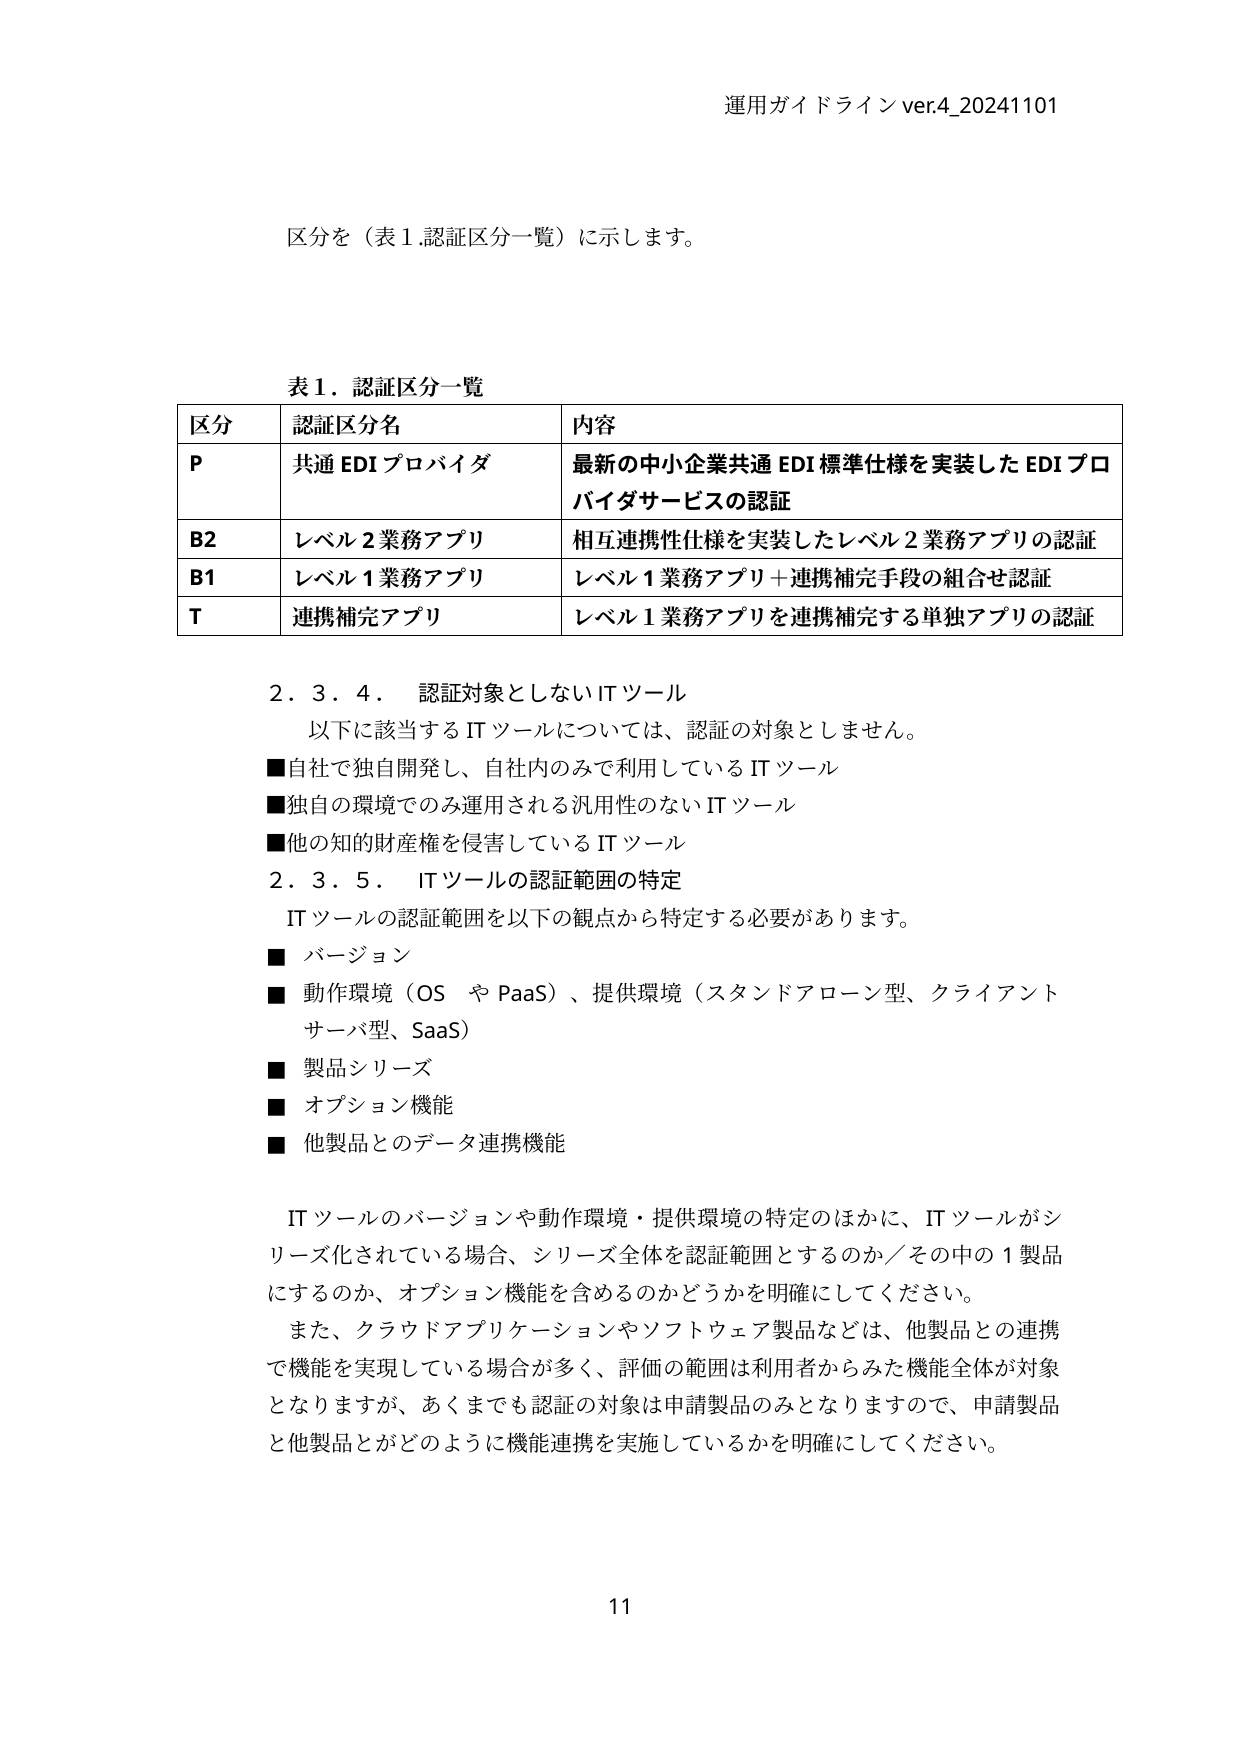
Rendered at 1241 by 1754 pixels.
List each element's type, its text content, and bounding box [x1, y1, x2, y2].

table_cell 共通EDIプロバイダ [281, 444, 561, 519]
table_cell B2 [178, 520, 280, 557]
table_cell レベル1業務アプリ [281, 559, 561, 596]
table_cell レベル2業務アプリ [281, 520, 561, 557]
table_cell P [178, 444, 280, 519]
list 動作環境（OS や PaaS）、提供環境（スタンドアローン型、クライアントサーバ型、SaaS） [266, 973, 1063, 1048]
table_cell レベル1業務アプリ＋連携補完手段の組合せ認証 [562, 559, 1122, 596]
table_cell T [178, 597, 280, 634]
subtitle ２．３．４． 認証対象としないITツール [265, 673, 1063, 711]
table_cell 連携補完アプリ [281, 597, 561, 634]
table_header 区分 [178, 405, 280, 443]
list オプション機能 [266, 1086, 1063, 1123]
list バージョン [266, 936, 1063, 973]
table_header 認証区分名 [281, 405, 561, 443]
text ■独自の環境でのみ運用される汎用性のないITツール [177, 786, 1063, 823]
table_header 内容 [562, 405, 1122, 443]
table_cell 相互連携性仕様を実装したレベル２業務アプリの認証 [562, 520, 1122, 557]
table_cell レベル１業務アプリを連携補完する単独アプリの認証 [562, 597, 1122, 634]
text ■他の知的財産権を侵害しているITツール [177, 823, 1063, 861]
text ITツールの認証範囲を以下の観点から特定する必要があります。 [177, 898, 1063, 936]
list 他製品とのデータ連携機能 [266, 1123, 1063, 1161]
subtitle ２．３．５． ITツールの認証範囲の特定 [265, 861, 1063, 898]
text また、クラウドアプリケーションやソフトウェア製品などは、他製品との連携で機能を実現している場合が多く、評価の範囲は利用者からみた機能全体が対象となりますが、あくまでも認証の対象は申請製品のみとなりますので、申請製品と他製品とがどのように機能連携を実施しているかを明確にしてください。 [266, 1311, 1063, 1461]
text 表１．認証区分一覧 [177, 367, 1063, 404]
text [177, 217, 1063, 254]
text ■自社で独自開発し、自社内のみで利用しているITツール [177, 748, 1063, 786]
table_cell B1 [178, 559, 280, 596]
table_cell 最新の中小企業共通EDI標準仕様を実装したEDIプロバイダサービスの認証 [562, 444, 1122, 519]
list 製品シリーズ [266, 1048, 1063, 1086]
text 以下に該当するITツールについては、認証の対象としません。 [177, 711, 1063, 748]
text ITツールのバージョンや動作環境・提供環境の特定のほかに、ITツールがシリーズ化されている場合、シリーズ全体を認証範囲とするのか／その中の1製品にするのか、オプション機能を含めるのかどうかを明確にしてください。 [266, 1198, 1063, 1311]
